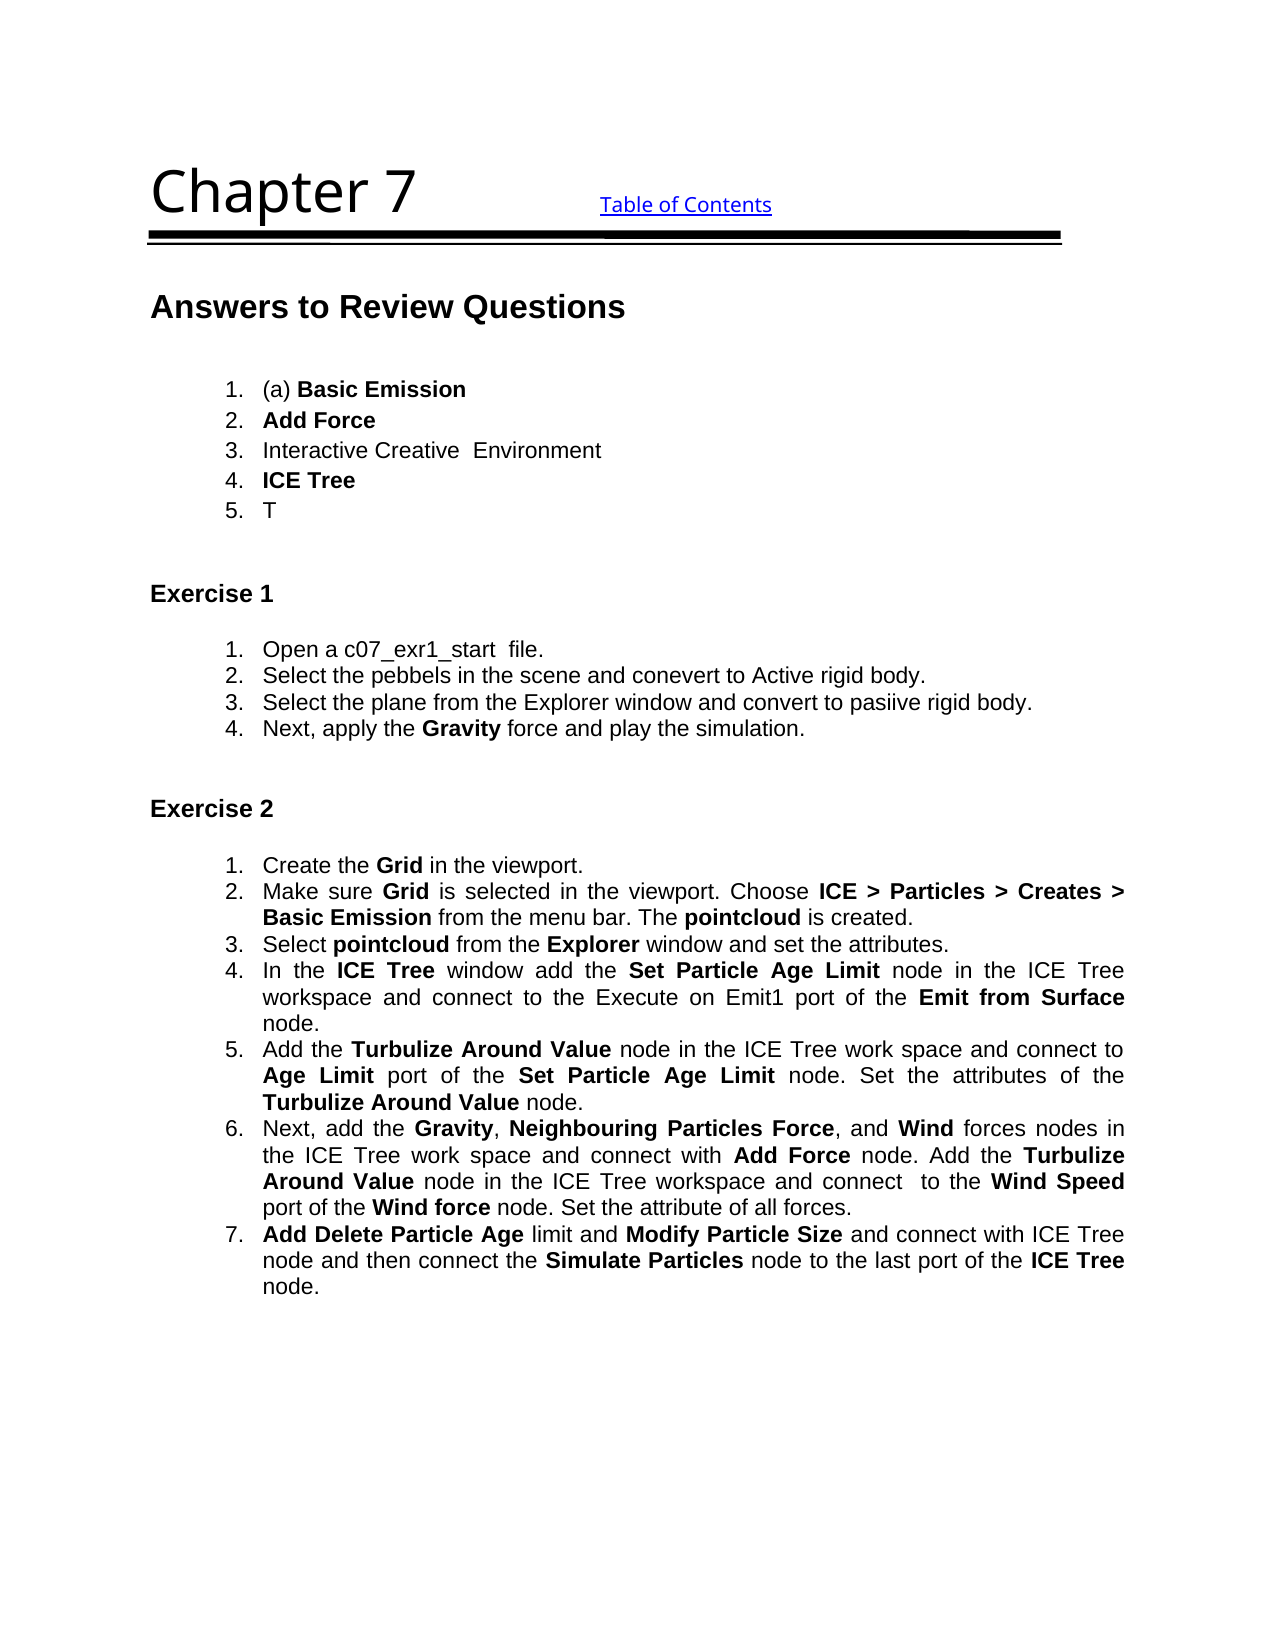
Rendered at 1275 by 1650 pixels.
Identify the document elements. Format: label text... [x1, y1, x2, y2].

text Answers to Review Questions [150, 287, 1125, 325]
list Next, add the Gravity, Neighbouring Particles Force, and Wind forces nodes in the ICE Tree work space and connect with Add Force node. Add the Turbulize Around Value node in the ICE Tree workspace and connect to the Wind Speed port of the Wind force node. Set the attribute of all forces. [225, 1115, 1125, 1221]
list Open a c07_exr1_start file. [225, 636, 1125, 662]
list T [225, 497, 1125, 524]
list Select pointcloud from the Explorer window and set the attributes. [225, 931, 1125, 957]
list Make sure Grid is selected in the viewport. Choose ICE > Particles > Creates > Basic Emission from the menu bar. The pointcloud is created. [225, 878, 1125, 931]
list Select the plane from the Explorer window and convert to pasiive rigid body. [225, 689, 1125, 715]
list Create the Grid in the viewport. [225, 852, 1125, 878]
list In the ICE Tree window add the Set Particle Age Limit node in the ICE Tree workspace and connect to the Execute on Emit1 port of the Emit from Surface node. [225, 957, 1125, 1036]
text Exercise 1 [150, 578, 1125, 607]
list Add the Turbulize Around Value node in the ICE Tree work space and connect to Age Limit port of the Set Particle Age Limit node. Set the attributes of the Turbulize Around Value node. [225, 1036, 1125, 1115]
list Interactive Creative Environment [225, 437, 1125, 463]
list Add Delete Particle Age limit and Modify Particle Size and connect with ICE Tree node and then connect the Simulate Particles node to the last port of the ICE Tree node. [225, 1221, 1125, 1300]
text Exercise 2 [150, 794, 1125, 823]
list (a) Basic Emission [225, 376, 1125, 403]
list Next, apply the Gravity force and play the simulation. [225, 715, 1125, 741]
list ICE Tree [225, 467, 1125, 493]
text Chapter 7 Table of Contents [150, 150, 1125, 229]
list Add Force [225, 407, 1125, 433]
list Select the pebbels in the scene and conevert to Active rigid body. [225, 662, 1125, 689]
